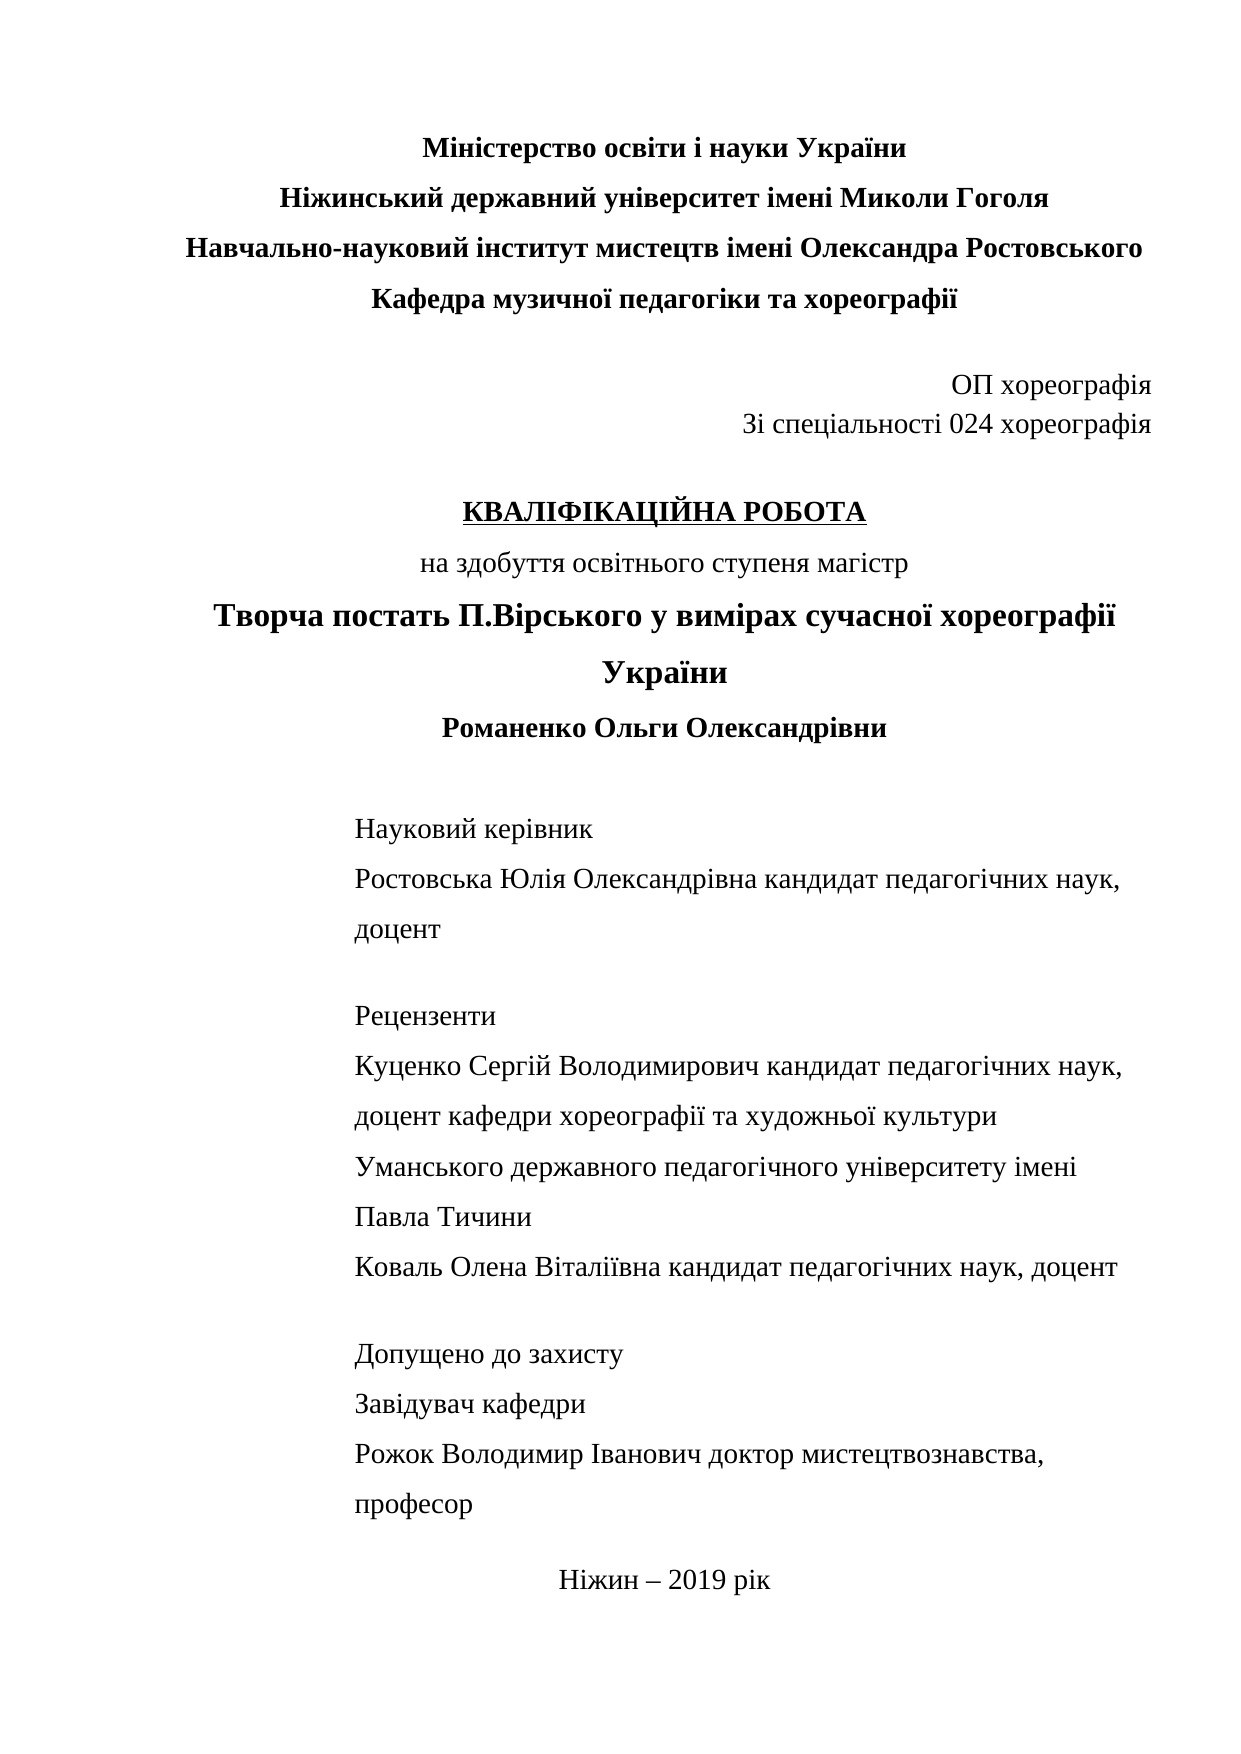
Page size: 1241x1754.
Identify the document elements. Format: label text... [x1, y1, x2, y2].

text Романенко Ольги Олександрівни [177, 710, 1152, 744]
subtitle Ніжин – 2019 рік [177, 1562, 1152, 1596]
text КВАЛІФІКАЦІЙНА РОБОТА [177, 494, 1152, 528]
text Ніжинський державний університет імені Миколи Гоголя [177, 180, 1152, 214]
text Коваль Олена Віталіївна кандидат педагогічних наук, доцент [354, 1249, 1152, 1283]
text Міністерство освіти і науки України [177, 130, 1152, 163]
text Творча постать П.Вірського у вимірах сучасної хореографії України [177, 595, 1152, 691]
text Навчально-науковий інститут мистецтв імені Олександра Ростовського [177, 231, 1152, 264]
text ОП хореографія [177, 367, 1152, 401]
text Ростовська Юлія Олександрівна кандидат педагогічних наук, доцент [354, 861, 1152, 945]
text Кафедра музичної педагогіки та хореографії [177, 281, 1152, 314]
text Допущено до захисту [354, 1336, 1152, 1369]
text Куценко Сергій Володимирович кандидат педагогічних наук, доцент кафедри хореографії та художньої культури Уманського державного педагогічного університету імені Павла Тичини [354, 1048, 1152, 1233]
text Завідувач кафедри [354, 1386, 1152, 1419]
text на здобуття освітнього ступеня магістр [177, 545, 1152, 578]
text Рецензенти [354, 998, 1152, 1031]
text Рожок Володимир Іванович доктор мистецтвознавства, професор [354, 1436, 1152, 1520]
text Зі спеціальності 024 хореографія [177, 406, 1152, 439]
text Науковий керівник [354, 811, 1152, 844]
